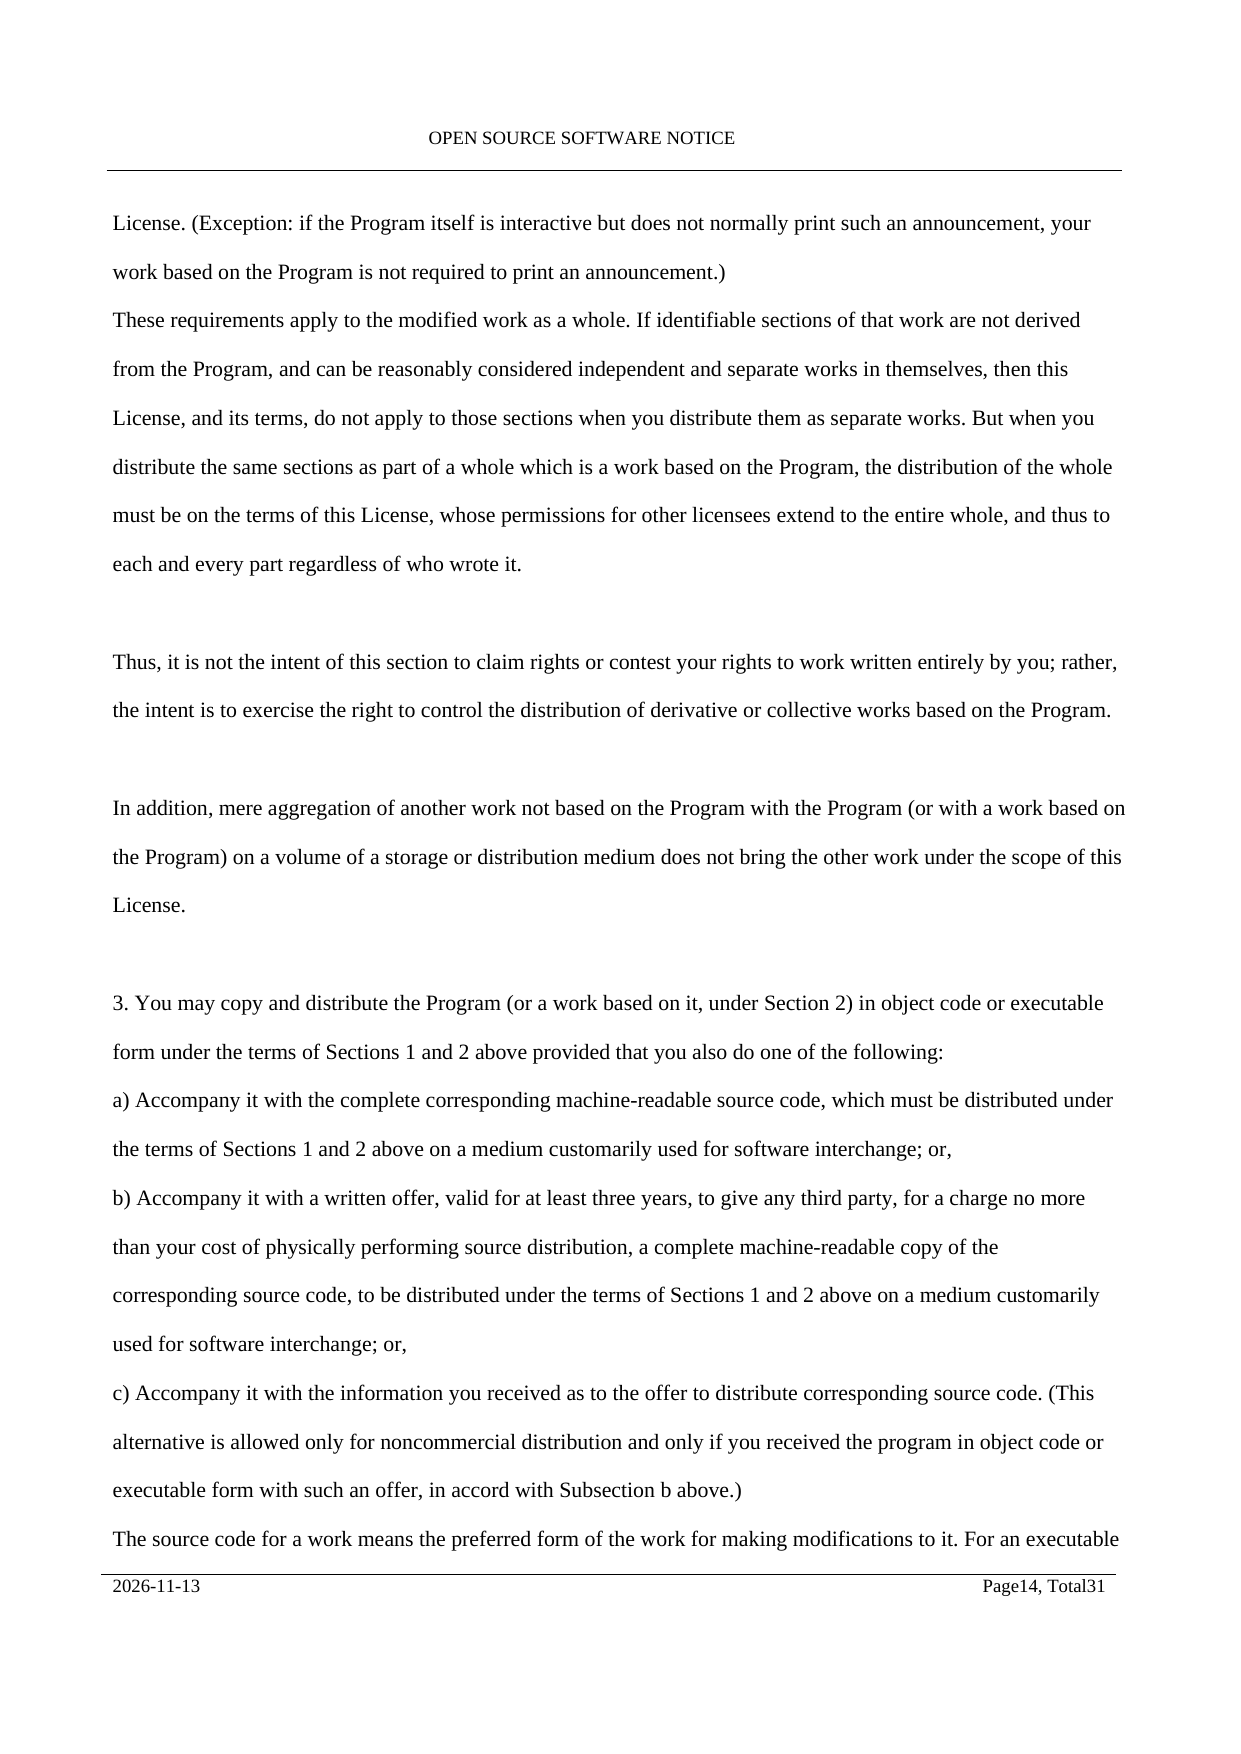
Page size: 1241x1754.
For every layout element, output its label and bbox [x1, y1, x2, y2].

text [112, 206, 1128, 1555]
